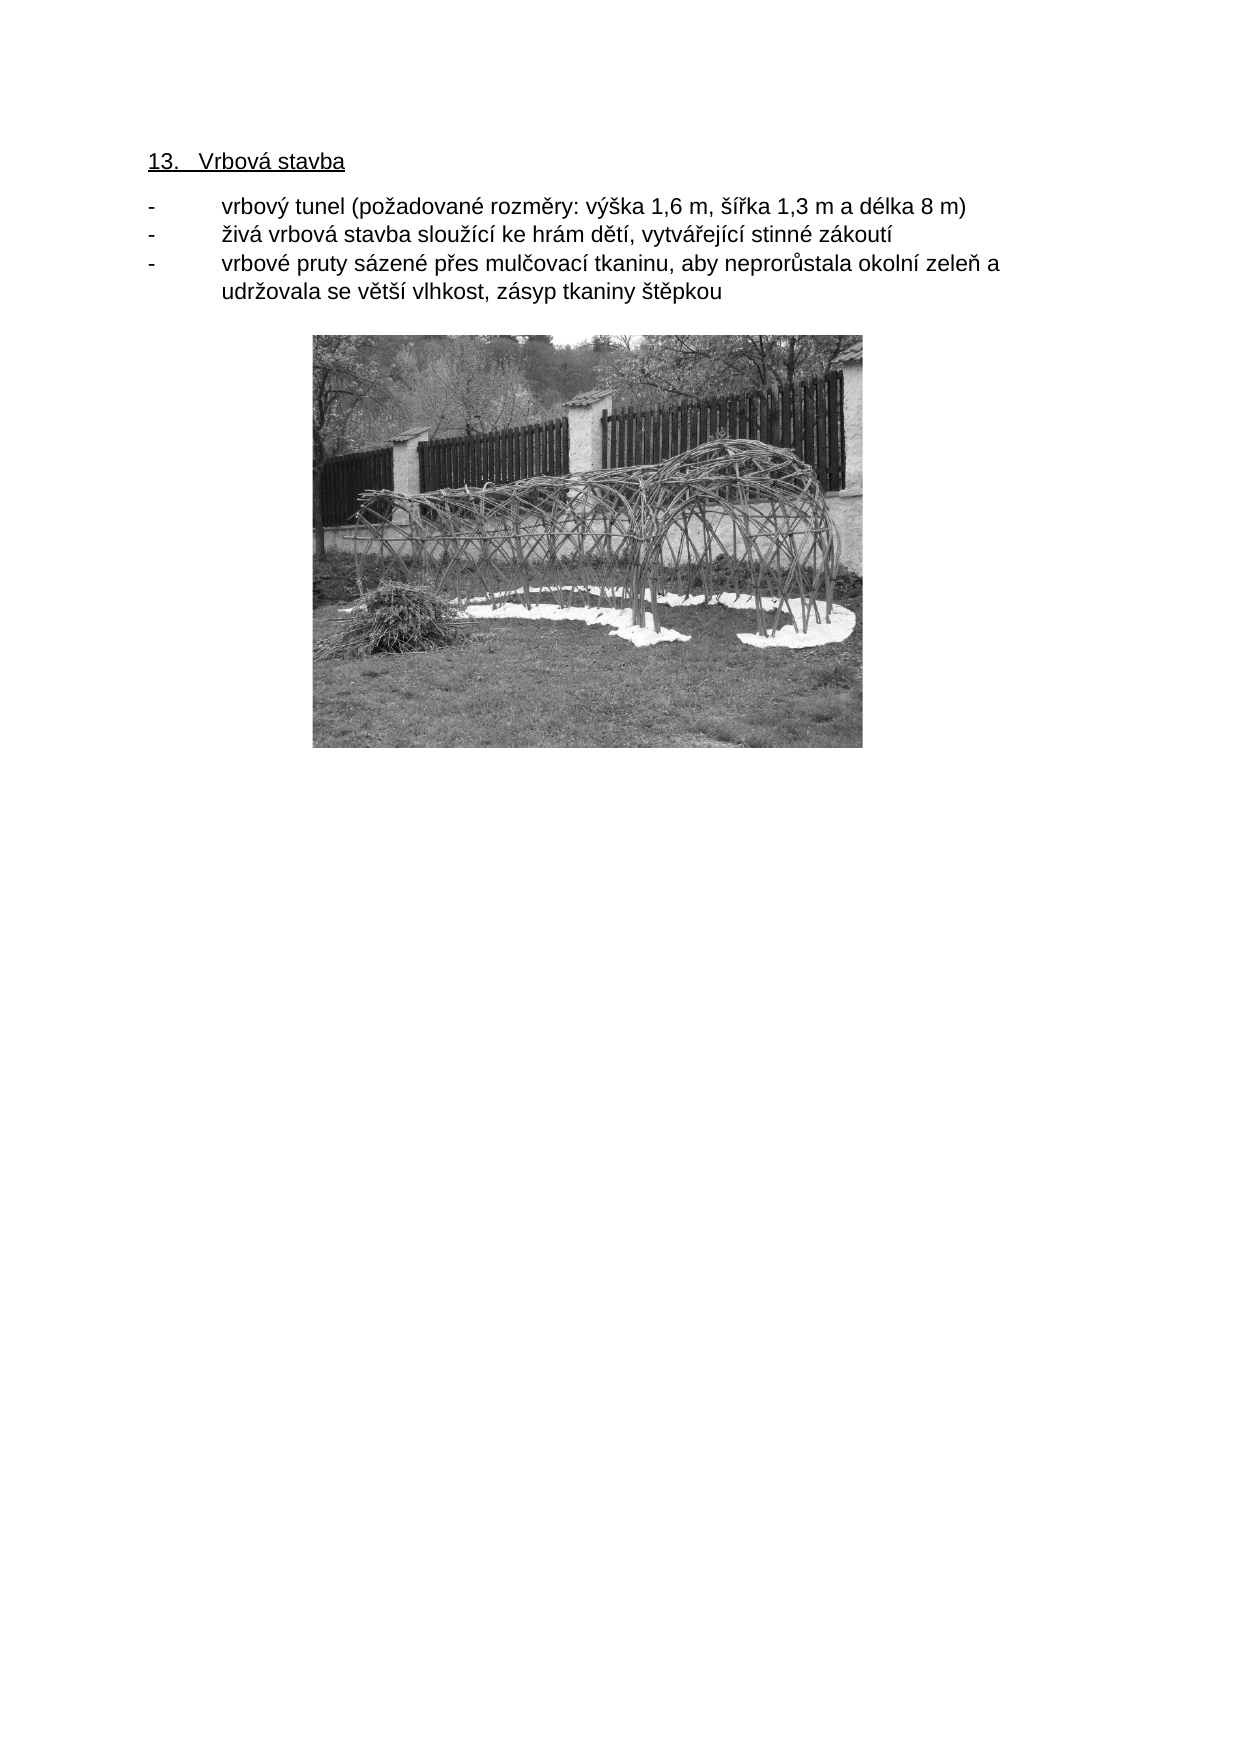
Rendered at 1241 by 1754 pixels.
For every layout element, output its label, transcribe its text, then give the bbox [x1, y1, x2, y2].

text - vrbové pruty sázené přes mulčovací tkaninu, aby neprorůstala okolní zeleň a udržovala se větší vlhkost, zásyp tkaniny štěpkou [148, 249, 1093, 304]
picture [312, 335, 863, 748]
text 13. Vrbová stavba [148, 148, 1093, 174]
text - vrbový tunel (požadované rozměry: výška 1,6 m, šířka 1,3 m a délka 8 m) [148, 193, 1093, 219]
text - živá vrbová stavba sloužící ke hrám dětí, vytvářející stinné zákoutí [148, 221, 1093, 247]
